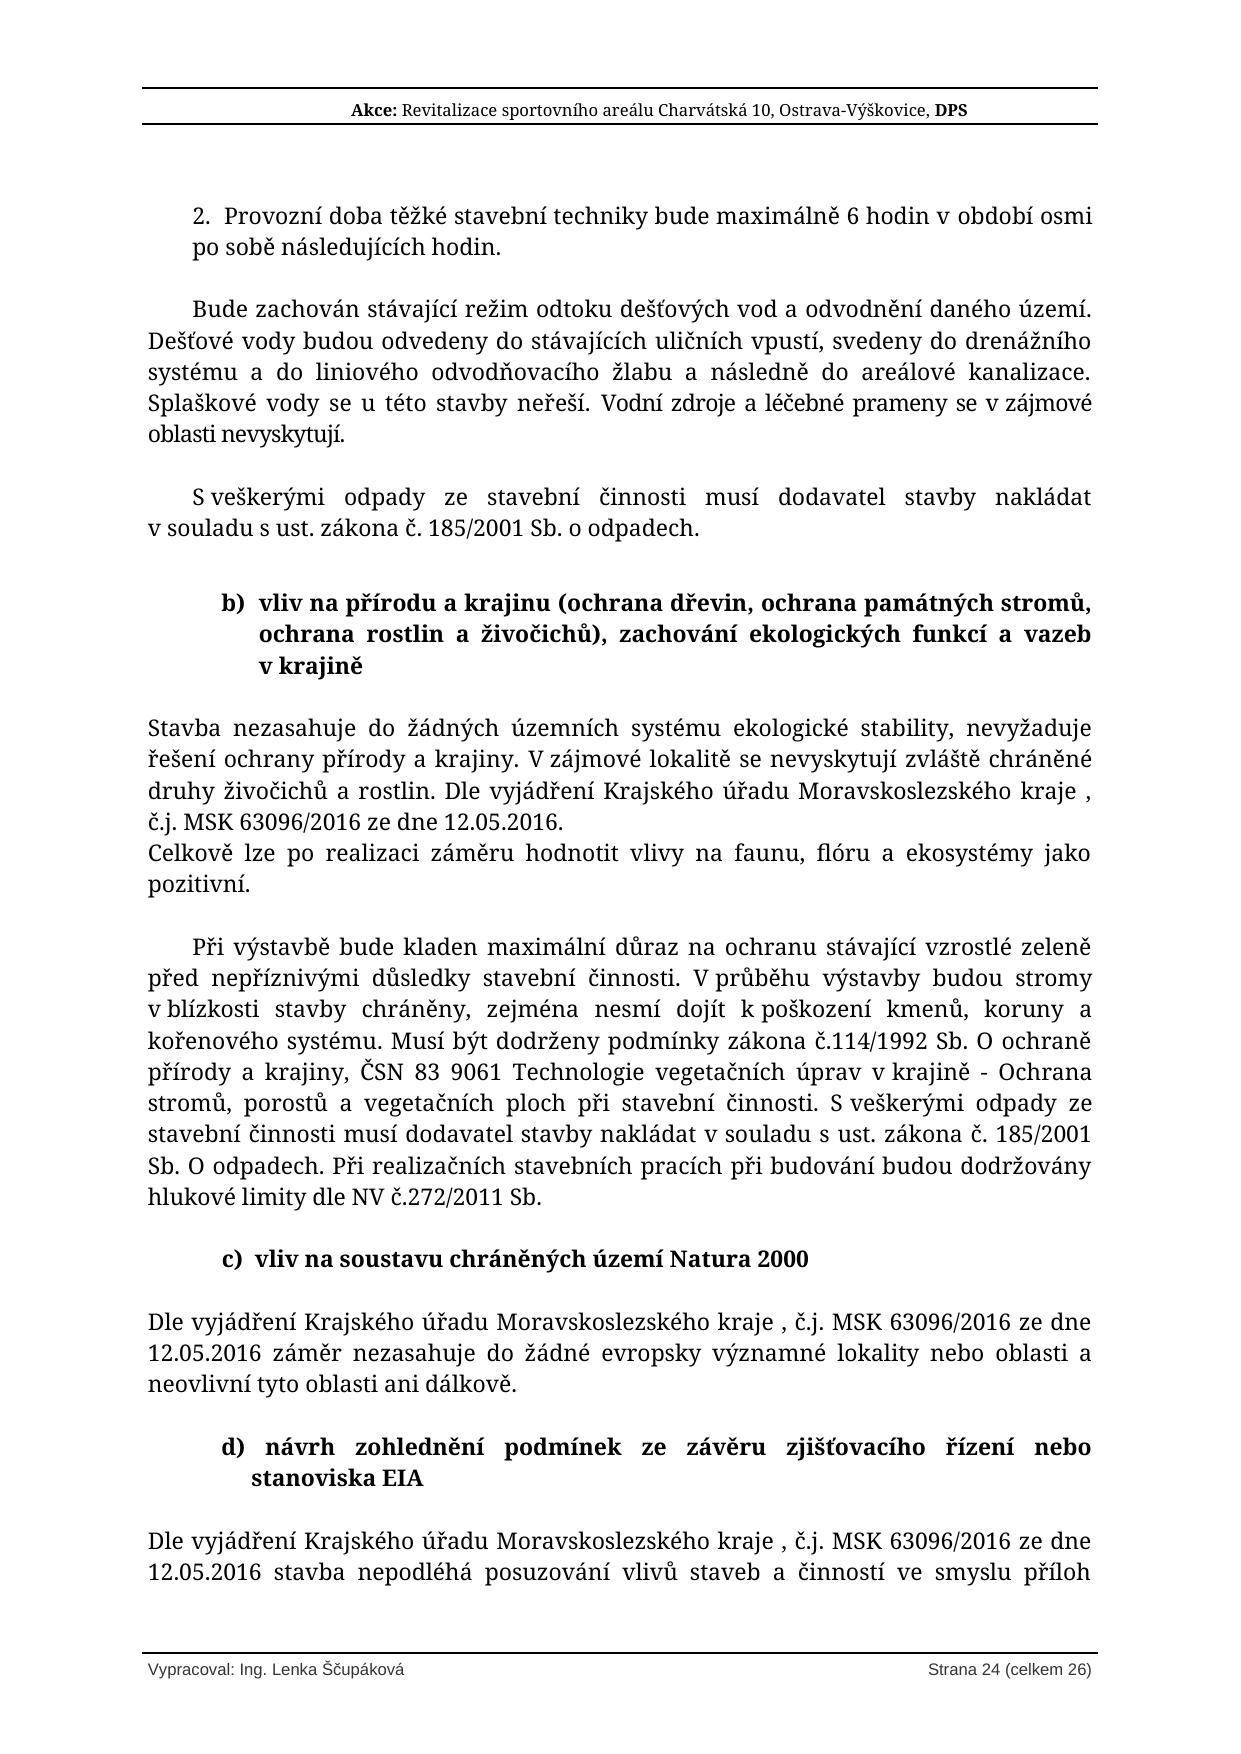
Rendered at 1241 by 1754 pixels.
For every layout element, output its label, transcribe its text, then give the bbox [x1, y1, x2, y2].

text Při výstavbě bude kladen maximální důraz na ochranu stávající vzrostlé zeleně před nepříznivými důsledky stavební činnosti. V průběhu výstavby budou stromy v blízkosti stavby chráněny, zejména nesmí dojít k poškození kmenů, koruny a kořenového systému. Musí být dodrženy podmínky zákona č.114/1992 Sb. O ochraně přírody a krajiny, ČSN 83 9061 Technologie vegetačních úprav v krajině - Ochrana stromů, porostů a vegetačních ploch při stavební činnosti. S veškerými odpady ze stavební činnosti musí dodavatel stavby nakládat v souladu s ust. zákona č. 185/2001 Sb. O odpadech. Při realizačních stavebních pracích při budování budou dodržovány hlukové limity dle NV č.272/2011 Sb. [148, 931, 1092, 1212]
text S veškerými odpady ze stavební činnosti musí dodavatel stavby nakládat v souladu s ust. zákona č. 185/2001 Sb. o odpadech. [148, 481, 1092, 543]
text d) návrh zohlednění podmínek ze závěru zjišťovacího řízení nebo stanoviska EIA [221, 1431, 1092, 1493]
text c) vliv na soustavu chráněných území Natura 2000 [222, 1243, 1092, 1274]
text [148, 1524, 1092, 1587]
text 2. Provozní doba těžké stavební techniky bude maximálně 6 hodin v období osmi po sobě následujících hodin. [192, 199, 1092, 262]
text Celkově lze po realizaci záměru hodnotit vlivy na faunu, flóru a ekosystémy jako pozitivní. [148, 837, 1092, 899]
text Bude zachován stávající režim odtoku dešťových vod a odvodnění daného území. Dešťové vody budou odvedeny do stávajících uličních vpustí, svedeny do drenážního systému a do liniového odvodňovacího žlabu a následně do areálové kanalizace. Splaškové vody se u této stavby neřeší. Vodní zdroje a léčebné prameny se v zájmové oblasti nevyskytují. [148, 293, 1092, 449]
text Dle vyjádření Krajského úřadu Moravskoslezského kraje , č.j. MSK 63096/2016 ze dne 12.05.2016 záměr nezasahuje do žádné evropsky významné lokality nebo oblasti a neovlivní tyto oblasti ani dálkově. [148, 1306, 1092, 1399]
text Stavba nezasahuje do žádných územních systému ekologické stability, nevyžaduje řešení ochrany přírody a krajiny. V zájmové lokalitě se nevyskytují zvláště chráněné druhy živočichů a rostlin. Dle vyjádření Krajského úřadu Moravskoslezského kraje , č.j. MSK 63096/2016 ze dne 12.05.2016. [148, 712, 1092, 837]
list vliv na přírodu a krajinu (ochrana dřevin, ochrana památných stromů, ochrana rostlin a živočichů), zachování ekologických funkcí a vazeb v krajině [221, 587, 1092, 681]
